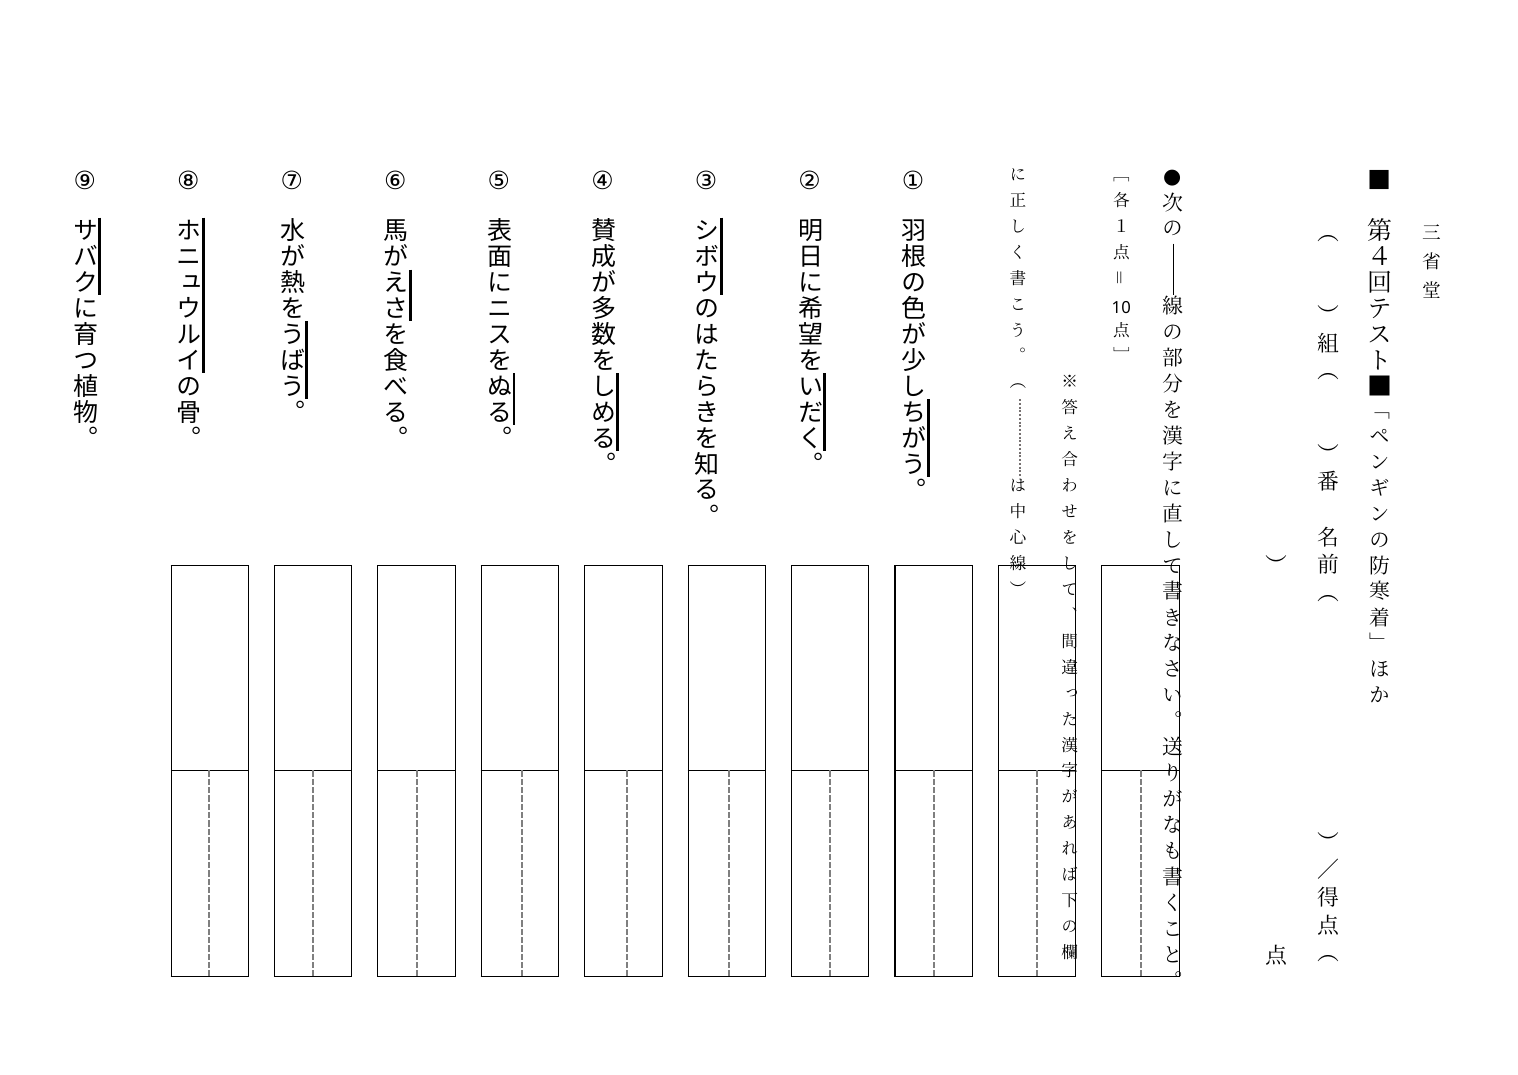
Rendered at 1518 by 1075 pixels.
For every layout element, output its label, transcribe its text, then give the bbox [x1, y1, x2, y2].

text ⑦水が熱をうばう。 [267, 166, 319, 969]
text ⑧ホニュウルイの骨。 [163, 166, 215, 969]
text ●次の 線の部分を漢字に直して書きなさい。送りがなも書くこと。［各１点＝10点］ [1095, 166, 1199, 969]
text ⑤表面にニスをぬる。 [474, 166, 526, 969]
text （ ）組（ ）番 名前（ ）／得点（ ）点 [1251, 166, 1354, 969]
text ②明日に希望をいだく。 [785, 166, 836, 969]
text ※答え合わせをして、間違った漢字があれば下の欄に正しく書こう。（ は中心線） [992, 166, 1095, 969]
subtitle 三省堂版１年 秀学社 [1406, 166, 1458, 969]
text ③シボウのはたらきを知る。 [681, 166, 733, 969]
text ④賛成が多数をしめる。 [578, 166, 629, 969]
text ⑥馬がえさを食べる。 [371, 166, 422, 969]
text ①羽根の色が少しちがう。 [888, 166, 940, 969]
text ⑨サバクに育つ植物。 [60, 166, 112, 969]
text ■第４回テスト■「ペンギンの防寒着」ほか [1354, 166, 1406, 969]
